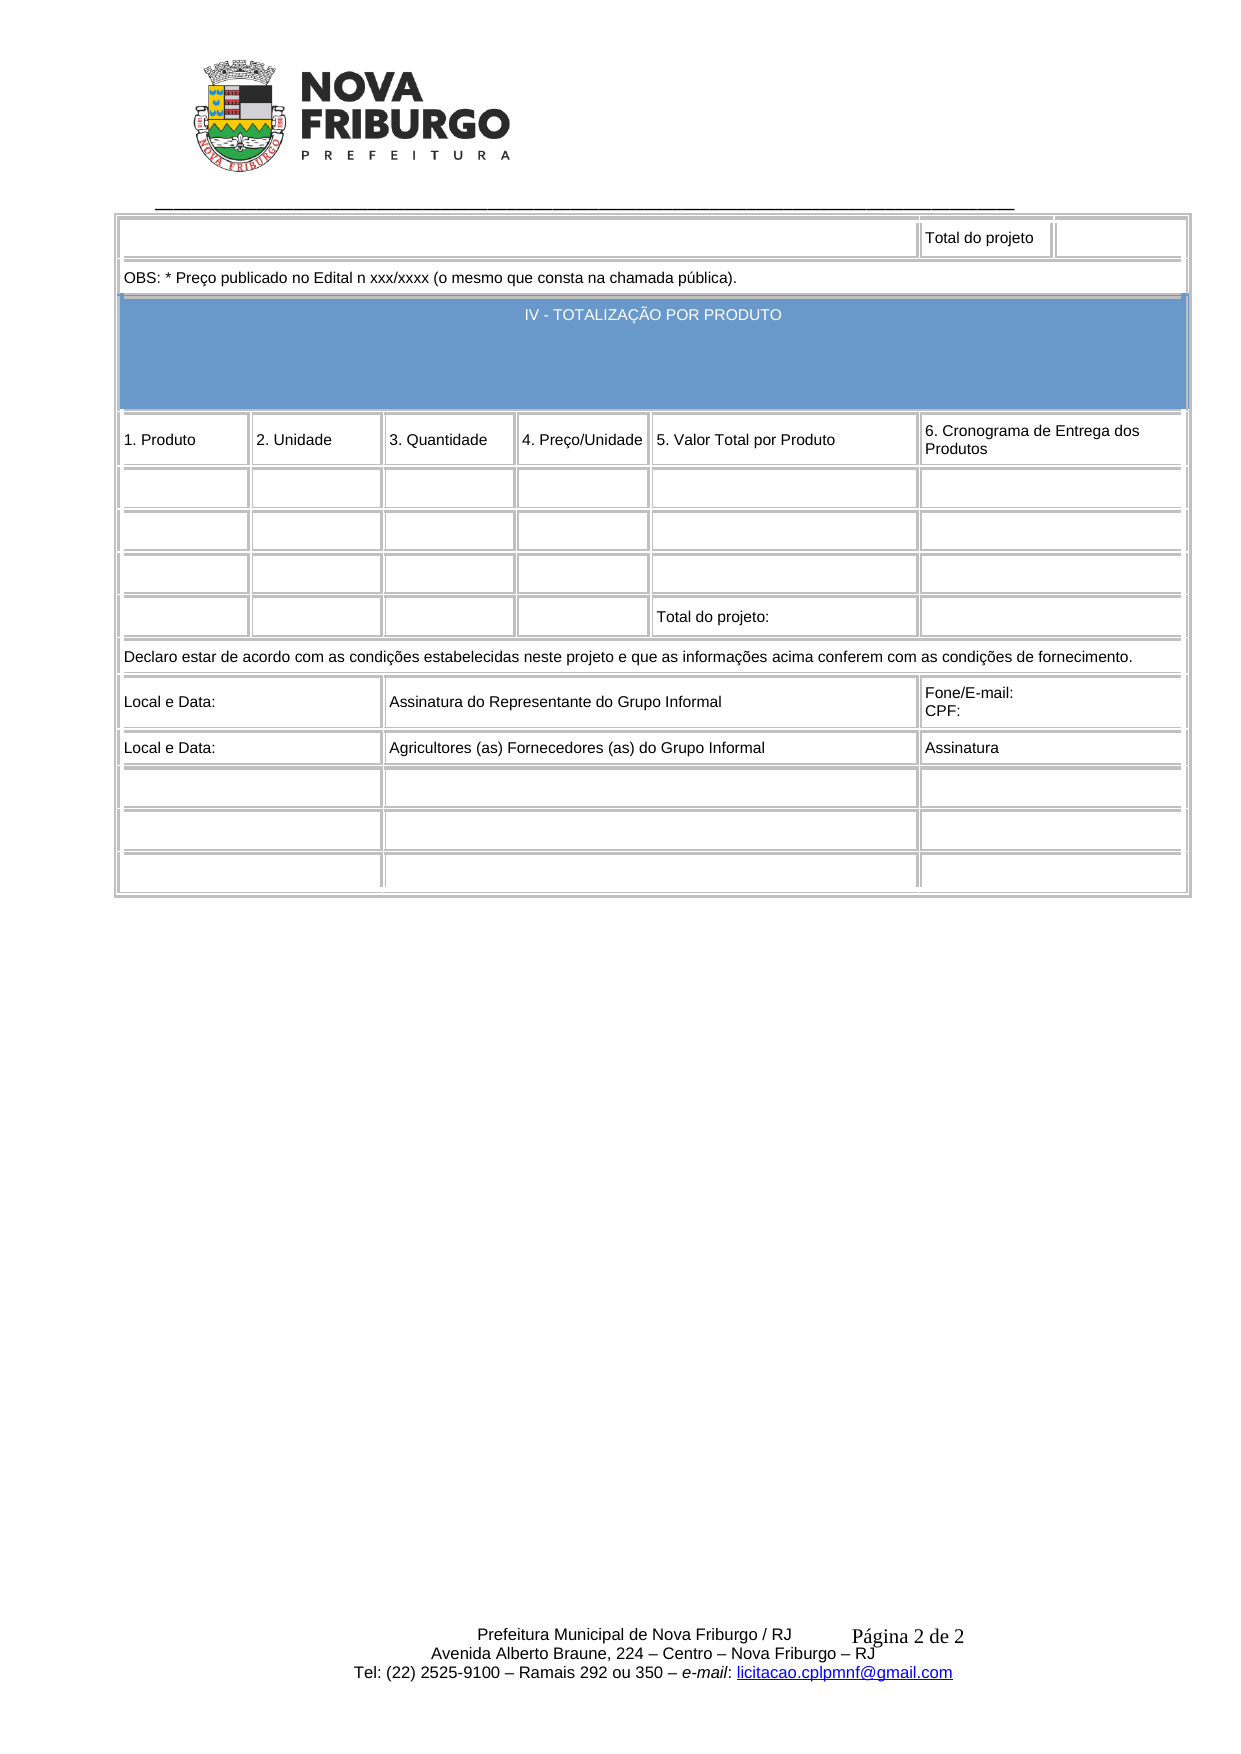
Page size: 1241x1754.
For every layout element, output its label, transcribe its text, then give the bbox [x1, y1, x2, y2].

table_cell [253, 556, 380, 592]
table_cell [117, 763, 383, 806]
table_cell [653, 556, 916, 592]
table_cell [653, 513, 916, 549]
table_cell Local e Data: [117, 672, 383, 726]
table_cell [120, 220, 919, 256]
table_cell [386, 513, 513, 549]
table_cell [253, 598, 380, 635]
table_cell [653, 470, 916, 506]
table_cell [386, 770, 916, 806]
table_cell Fone/E-mail: CPF: [919, 672, 1189, 726]
table_cell Local e Data: [117, 726, 383, 763]
table_cell IV - TOTALIZAÇÃO POR PRODUTO [117, 293, 1189, 409]
table_cell [253, 470, 380, 506]
table_cell Agricultores (as) Fornecedores (as) do Grupo Informal [386, 733, 916, 763]
table_cell [519, 470, 647, 506]
table_cell 2. Unidade [253, 415, 380, 464]
table_cell [919, 549, 1189, 592]
table_cell [117, 806, 383, 849]
table_cell Total do projeto [919, 215, 1053, 256]
table_cell [117, 592, 250, 635]
table_cell [386, 556, 513, 592]
table_cell Declaro estar de acordo com as condições estabelecidas neste projeto e que as informações acima conferem com as condições de fornecimento. [117, 635, 1189, 672]
picture [154, 47, 549, 185]
table_cell [386, 598, 513, 635]
table_cell [919, 464, 1189, 506]
table_cell [386, 812, 916, 849]
table_cell Assinatura do Representante do Grupo Informal [386, 678, 916, 726]
table_cell [919, 592, 1189, 635]
table_cell 1. Produto [117, 409, 250, 464]
table_cell [1053, 215, 1189, 256]
table_cell 6. Cronograma de Entrega dos Produtos [919, 409, 1189, 464]
table_cell [386, 470, 513, 506]
table_cell Assinatura [919, 726, 1189, 763]
table_cell [117, 464, 250, 506]
table_cell [117, 506, 250, 549]
table_cell [519, 556, 647, 592]
table_cell [117, 849, 383, 892]
table_cell OBS: * Preço publicado no Edital n xxx/xxxx (o mesmo que consta na chamada pública). [117, 256, 1189, 293]
table_cell [519, 513, 647, 549]
table_cell [919, 849, 1189, 892]
table_cell [919, 506, 1189, 549]
table_cell 3. Quantidade [386, 415, 513, 464]
table_cell 5. Valor Total por Produto [653, 415, 916, 464]
table_cell [253, 513, 380, 549]
table_cell [383, 849, 919, 892]
table_cell [919, 763, 1189, 806]
table_cell [117, 549, 250, 592]
table_cell [919, 806, 1189, 849]
table_cell [519, 598, 647, 635]
table_cell 4. Preço/Unidade [519, 415, 647, 464]
table_cell Total do projeto: [653, 598, 916, 635]
